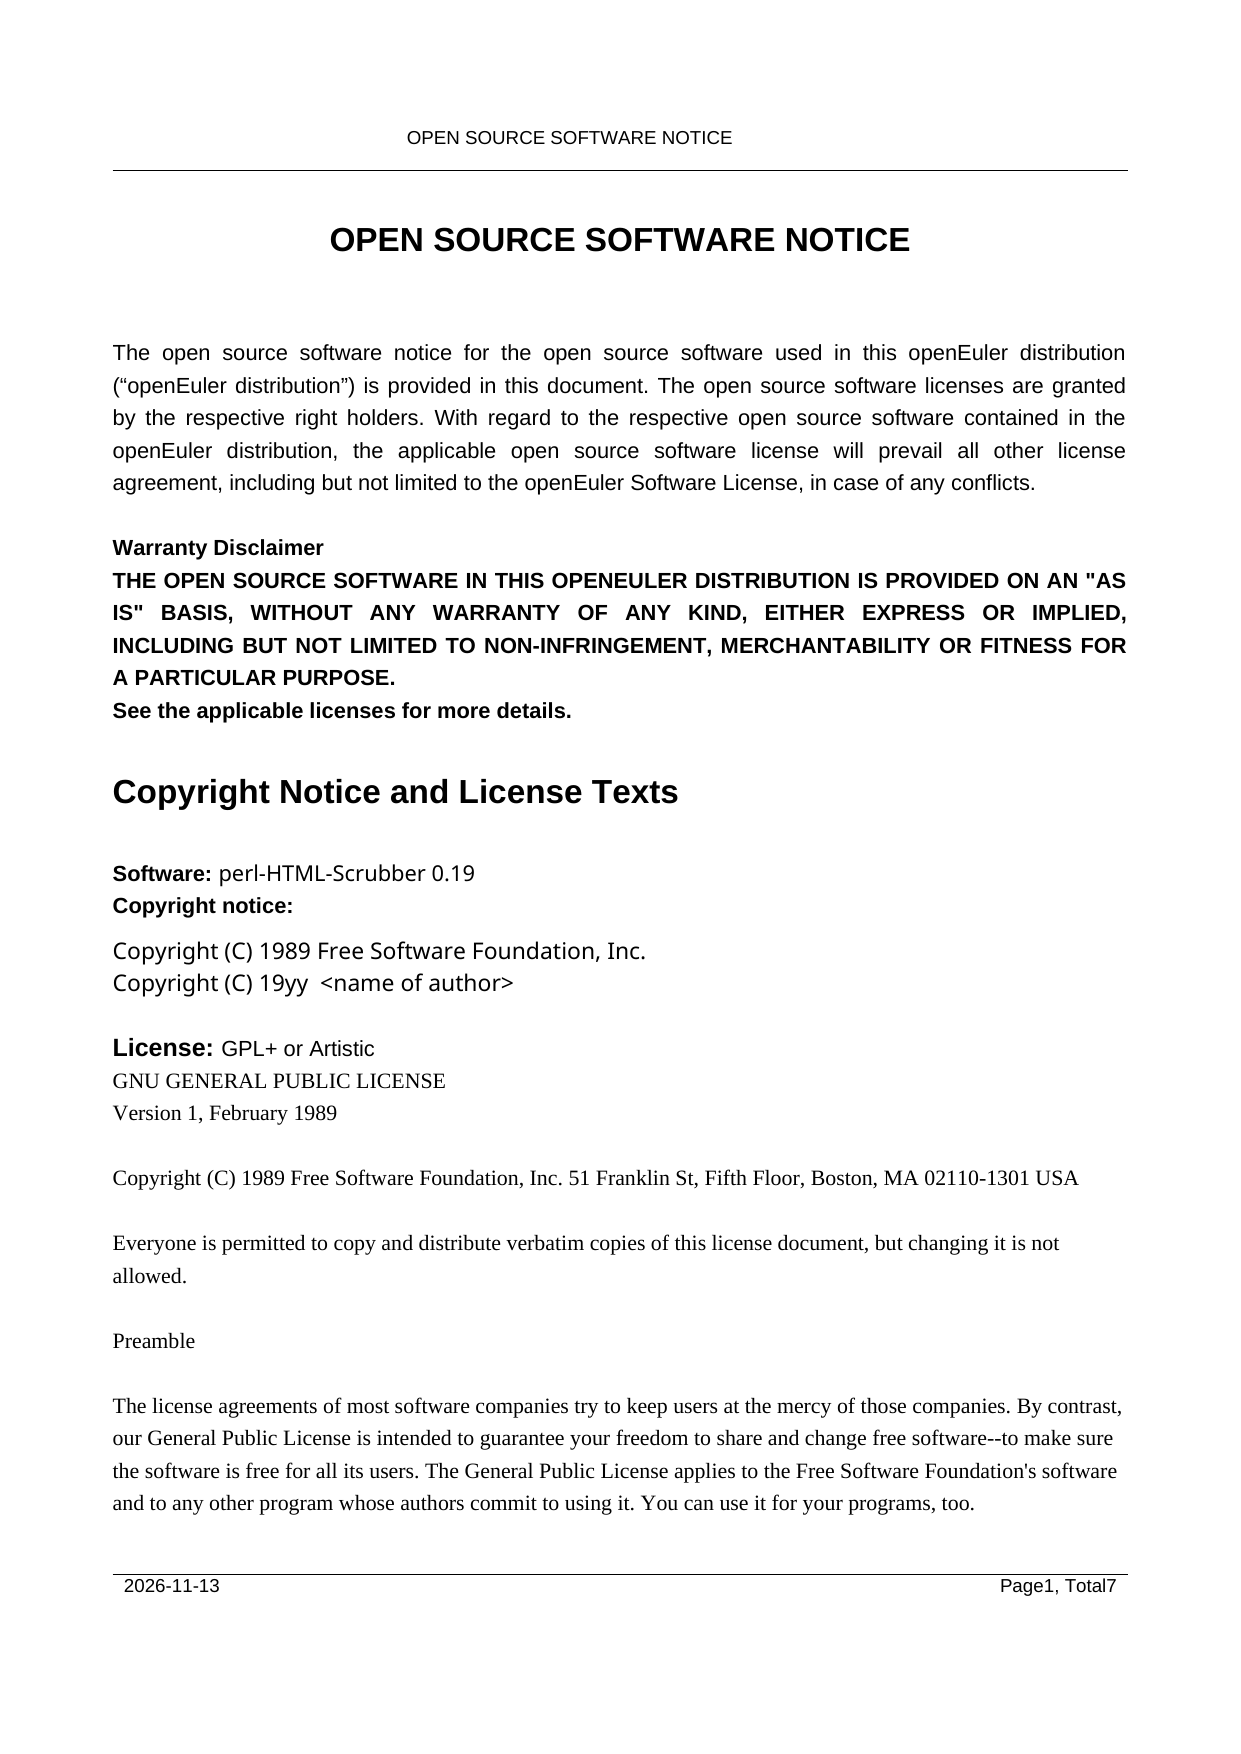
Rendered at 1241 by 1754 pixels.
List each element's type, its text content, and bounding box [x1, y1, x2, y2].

text Warranty Disclaimer [112, 531, 1128, 564]
title Software: perl-HTML-Scrubber 0.19 [112, 856, 1128, 889]
text Copyright Notice and License Texts [112, 759, 1128, 824]
text OPEN SOURCE SOFTWARE NOTICE [112, 206, 1128, 271]
text Copyright notice: [112, 889, 1128, 921]
text Copyright (C) 1989 Free Software Foundation, Inc. Copyright (C) 19yy <name of author> [112, 934, 1128, 1031]
text THE OPEN SOURCE SOFTWARE IN THIS OPENEULER DISTRIBUTION IS PROVIDED ON AN "AS IS" BASIS, WITHOUT ANY WARRANTY OF ANY KIND, EITHER EXPRESS OR IMPLIED, INCLUDING BUT NOT LIMITED TO NON-INFRINGEMENT, MERCHANTABILITY OR FITNESS FOR A PARTICULAR PURPOSE. See the applicable licenses for more details. [112, 564, 1128, 726]
text The open source software notice for the open source software used in this openEuler distribution (“openEuler distribution”) is provided in this document. The open source software licenses are granted by the respective right holders. With regard to the respective open source software contained in the openEuler distribution, the applicable open source software license will prevail all other license agreement, including but not limited to the openEuler Software License, in case of any conflicts. [112, 336, 1128, 499]
text License: GPL+ or Artistic [112, 1031, 1128, 1064]
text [112, 1064, 1128, 1519]
